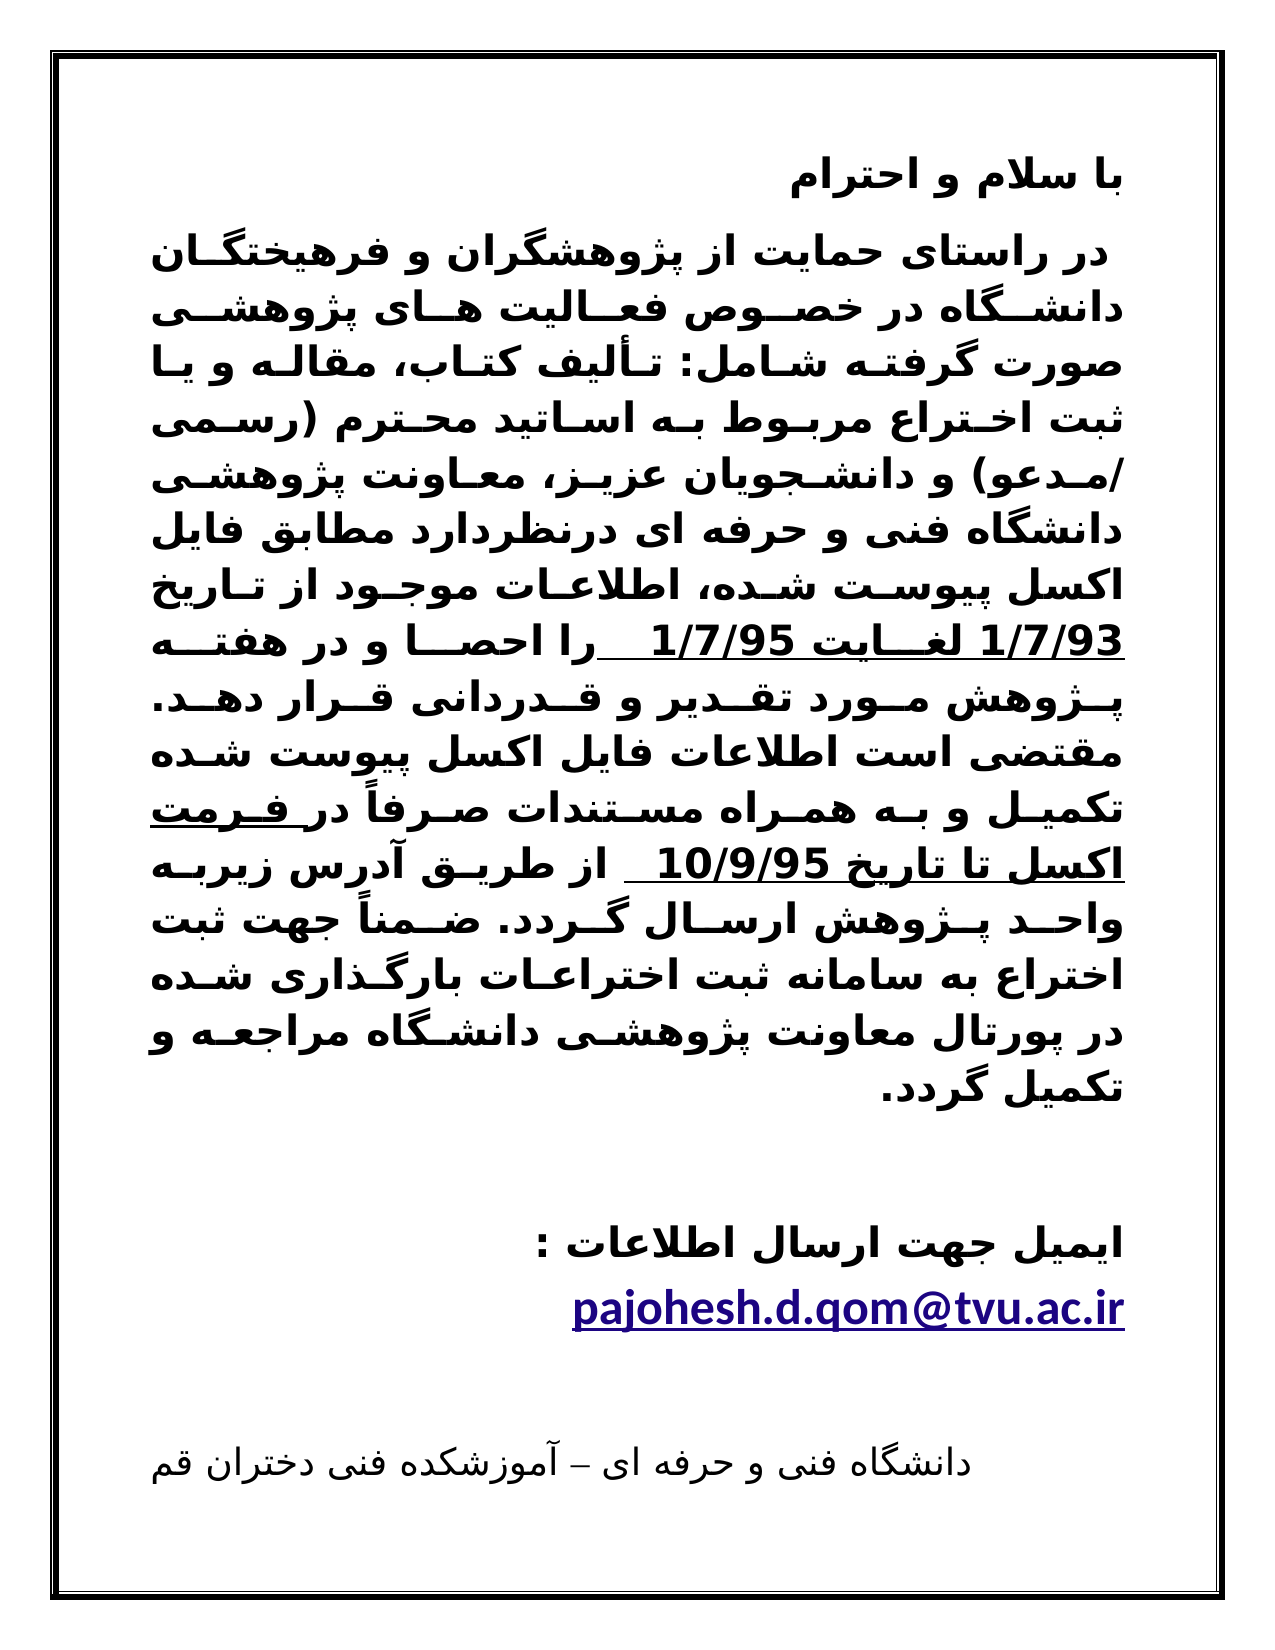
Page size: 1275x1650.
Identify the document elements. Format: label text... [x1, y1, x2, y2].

text ایمیل جهت ارسال اطلاعات : pajohesh.d.qom@tvu.ac.ir [150, 1218, 1125, 1337]
text با سلام و احترام [150, 150, 1125, 198]
text دانشگاه فنی و حرفه ای – آموزشکده فنی دختران قم [150, 1440, 1125, 1484]
text در راستای حمایت از پژوهشگران و فرهیختگان دانشگاه در خصوص فعالیت های پژوهشی صورت گرفته شامل: تألیف کتاب، مقاله و یا ثبت اختراع مربوط به اساتید محترم (رسمی /مدعو) و دانشجویان عزیز، معاونت پژوهشی دانشگاه فنی و حرفه ای درنظردارد مطابق فایل اکسل پیوست شده، اطلاعات موجود از تاریخ 1/7/93 لغایت 1/7/95 را احصا و در هفته پژوهش مورد تقدیر و قدردانی قرار دهد. مقتضی است اطلاعات فایل اکسل پیوست شده تکمیل و به همراه مستندات صرفاً در فرمت اکسل تا تاریخ 10/9/95 از طریق آدرس زیربه واحد پژوهش ارسال گردد. ضمناً جهت ثبت اختراع به سامانه ثبت اختراعات بارگذاری شده در پورتال معاونت پژوهشی دانشگاه مراجعه و تکمیل گردد. [150, 227, 1125, 1111]
